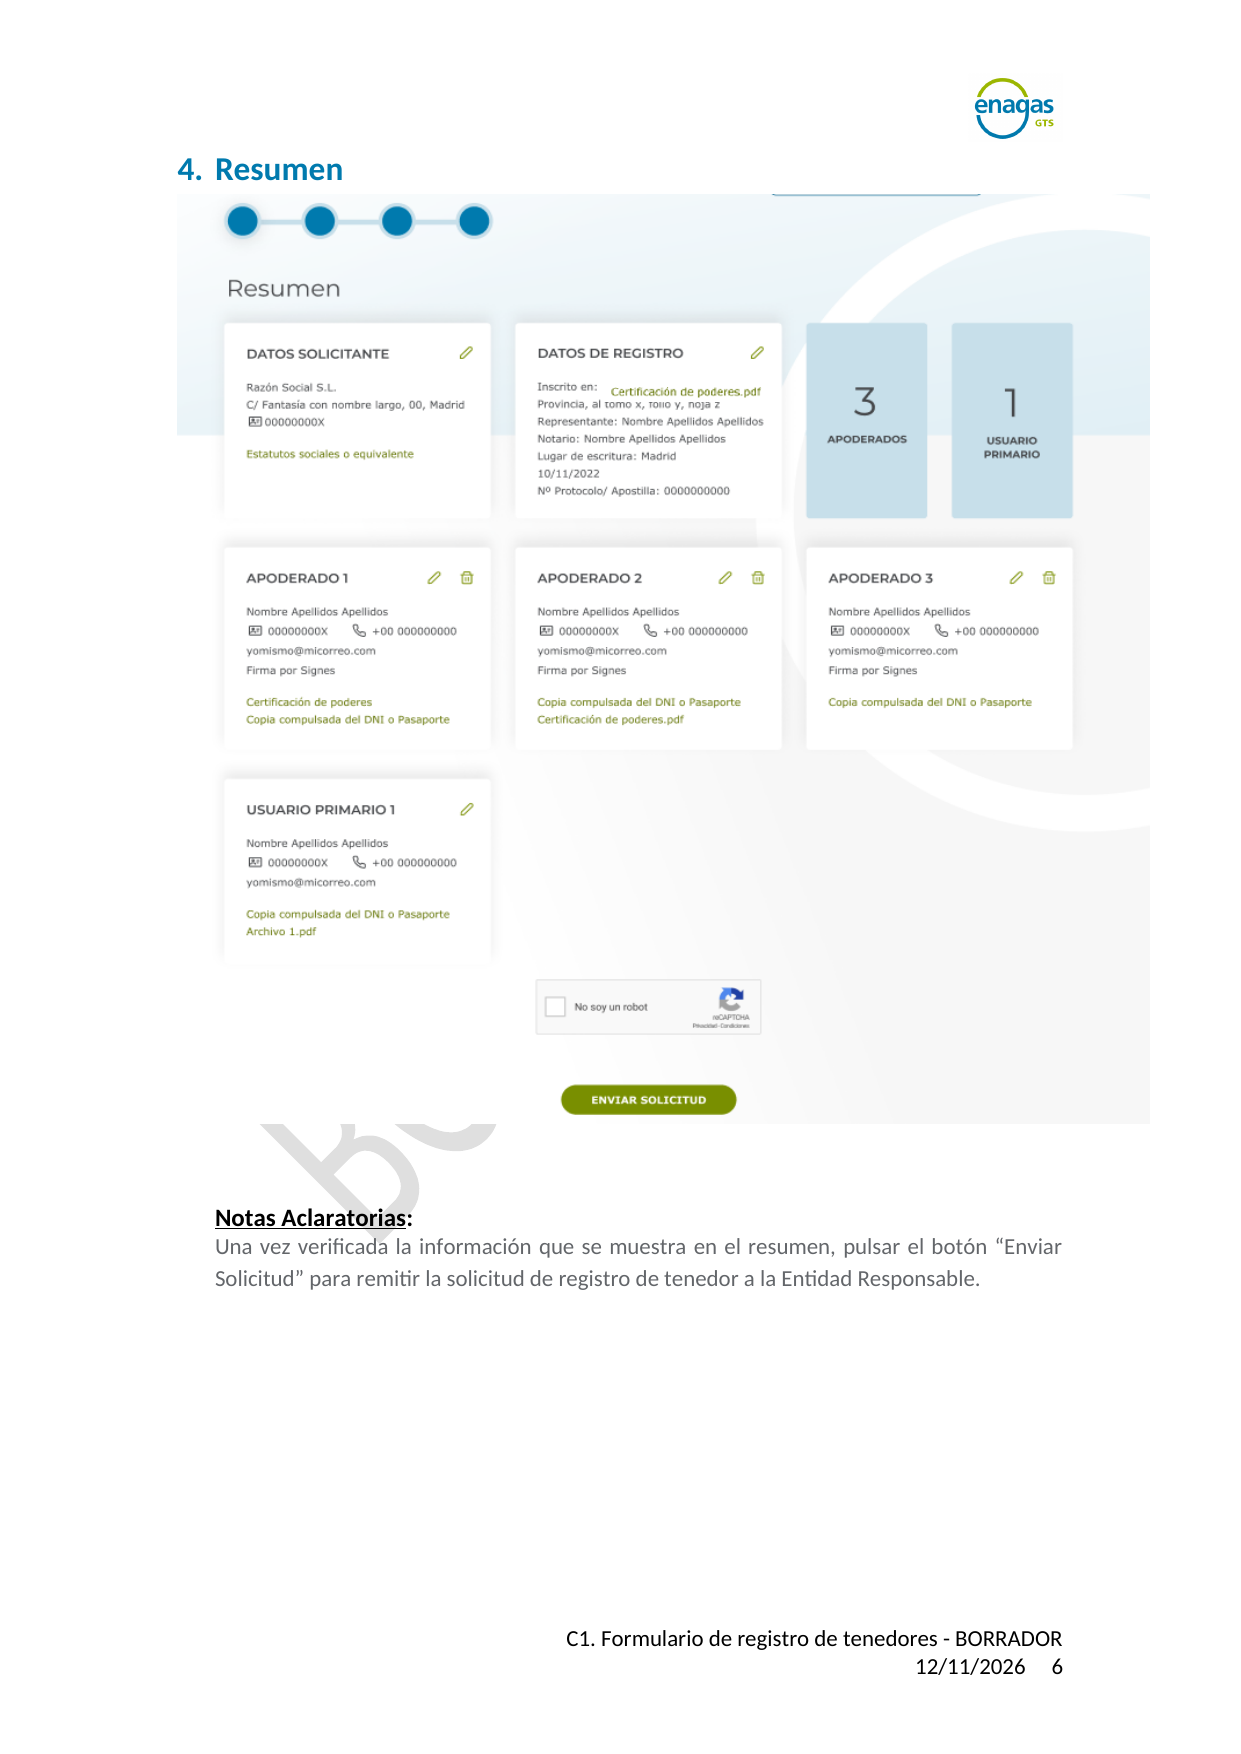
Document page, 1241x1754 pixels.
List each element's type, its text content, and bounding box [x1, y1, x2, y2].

text Una vez verificada la información que se muestra en el resumen, pulsar el botón “Enviar Solicitud” para remitir la solicitud de registro de tenedor a la Entidad Responsable. [215, 1232, 1063, 1292]
subtitle Resumen [177, 148, 1063, 188]
picture [968, 73, 1063, 142]
text Notas Aclaratorias: [215, 1202, 1063, 1232]
picture [177, 194, 1150, 1124]
